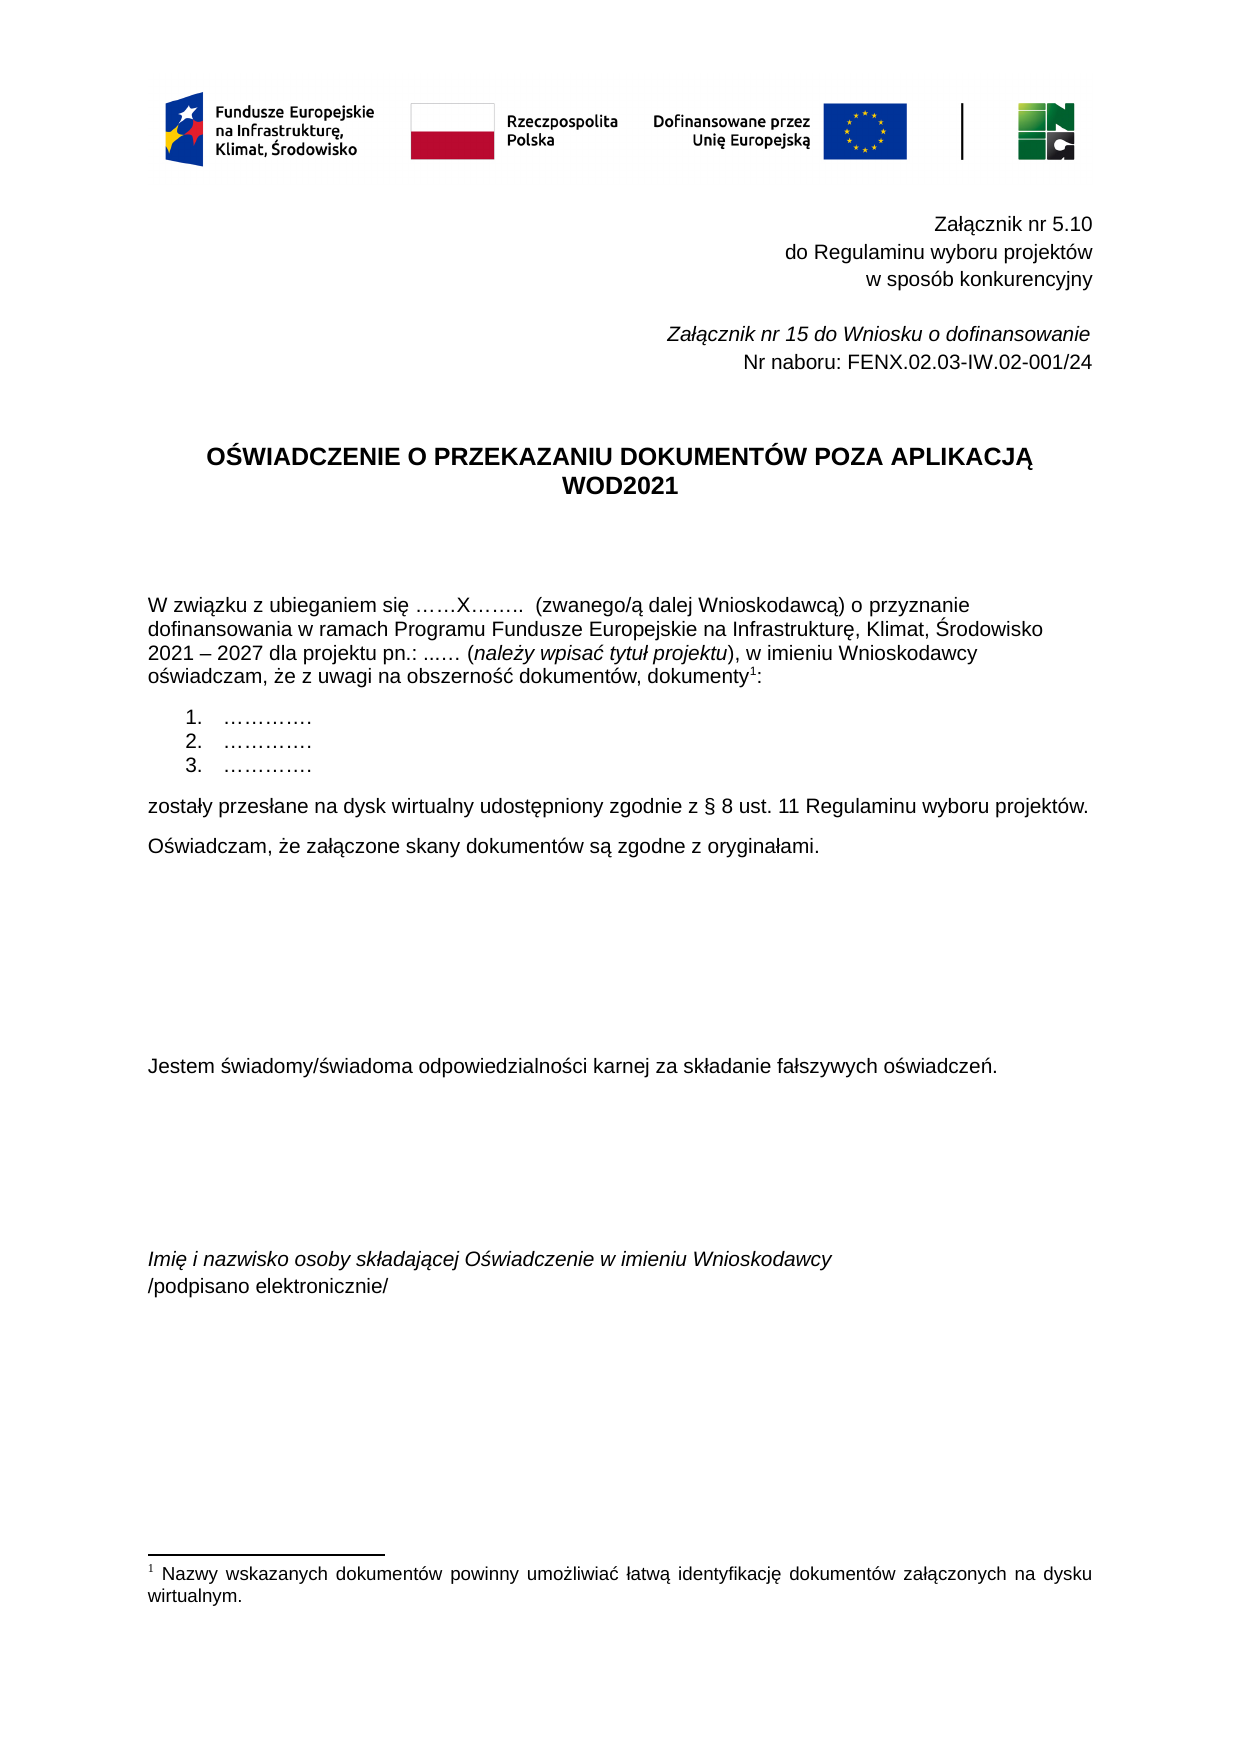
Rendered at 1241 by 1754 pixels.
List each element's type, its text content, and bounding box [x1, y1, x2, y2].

text Oświadczam, że załączone skany dokumentów są zgodne z oryginałami. [148, 834, 1093, 858]
text OŚWIADCZENIE O PRZEKAZANIU DOKUMENTÓW POZA APLIKACJĄ WOD2021 [148, 442, 1093, 500]
text do Regulaminu wyboru projektów [664, 240, 1093, 264]
list …………. [185, 729, 1093, 753]
text w sposób konkurencyjny [664, 267, 1093, 291]
text Jestem świadomy/świadoma odpowiedzialności karnej za składanie fałszywych oświadczeń. [148, 1054, 1093, 1078]
list …………. [185, 753, 1093, 777]
picture [147, 73, 1093, 185]
text zostały przesłane na dysk wirtualny udostępniony zgodnie z § 8 ust. 11 Regulaminu wyboru projektów. [148, 793, 1093, 817]
list Nr naboru: FENX.02.03-IW.02-001/24 [223, 350, 1093, 374]
text Załącznik nr 5.10 [664, 212, 1093, 236]
list …………. [185, 705, 1093, 729]
text /podpisano elektronicznie/ [148, 1274, 1093, 1298]
text W związku z ubieganiem się ……X…….. (zwanego/ą dalej Wnioskodawcą) o przyznanie dofinansowania w ramach Programu Fundusze Europejskie na Infrastrukturę, Klimat, Środowisko 2021 – 2027 dla projektu pn.: ...… (należy wpisać tytuł projektu), w imieniu Wnioskodawcy oświadczam, że z uwagi na obszerność dokumentów, dokumenty: [148, 592, 1093, 688]
list Załącznik nr 15 do Wniosku o dofinansowanie [223, 322, 1093, 346]
text Imię i nazwisko osoby składającej Oświadczenie w imieniu Wnioskodawcy [148, 1247, 1093, 1271]
